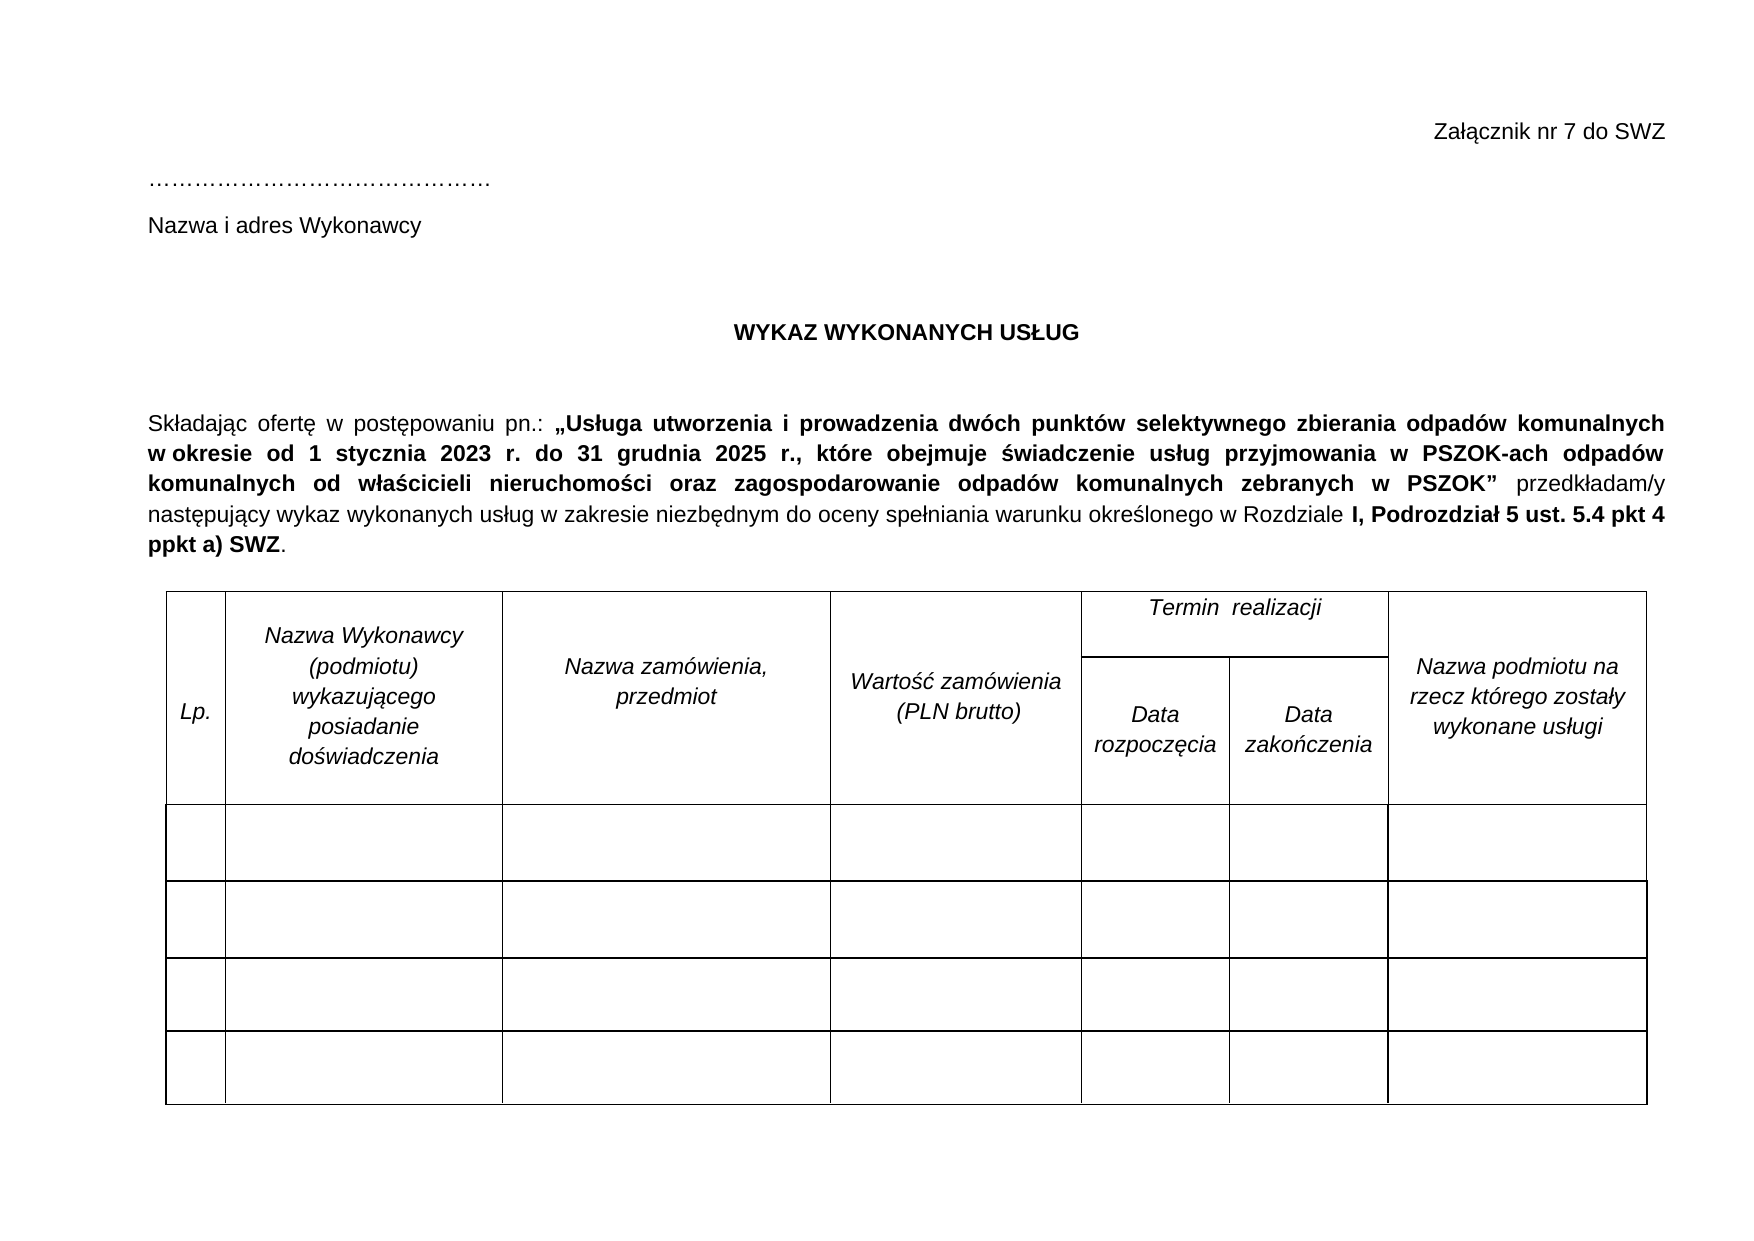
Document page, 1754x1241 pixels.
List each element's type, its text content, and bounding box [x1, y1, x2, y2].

table_cell Data rozpoczęcia [1082, 658, 1229, 804]
table_header Nazwa podmiotu na rzecz którego zostały wykonane usługi [1389, 592, 1646, 804]
table_header Wartość zamówienia (PLN brutto) [831, 592, 1081, 804]
table_cell [226, 805, 502, 880]
table_cell Data zakończenia [1230, 658, 1388, 804]
table_cell [1082, 1032, 1229, 1103]
text Nazwa i adres Wykonawcy [148, 212, 1665, 238]
table_cell [831, 959, 1081, 1030]
table_cell [1230, 805, 1387, 880]
table_cell [167, 959, 225, 1030]
table_cell [831, 805, 1081, 880]
table_cell [1389, 959, 1646, 1030]
table_cell [1082, 882, 1229, 957]
table_header Nazwa zamówienia, przedmiot [503, 592, 830, 804]
table_cell [1082, 805, 1229, 880]
table_cell [1230, 882, 1387, 957]
text ……………………………………… [148, 165, 1665, 191]
table_cell [167, 1032, 225, 1103]
table_cell [831, 882, 1081, 957]
table_cell [167, 805, 225, 880]
table_cell [1389, 882, 1646, 957]
table_cell [226, 1032, 502, 1103]
table_cell [503, 882, 830, 957]
table_cell [167, 882, 225, 957]
table_cell [226, 882, 502, 957]
table_header Lp. [167, 592, 225, 804]
table_cell [503, 959, 830, 1030]
table_cell [831, 1032, 1081, 1103]
table_cell [1230, 1032, 1387, 1103]
table_cell [1230, 959, 1387, 1030]
table_header Termin realizacji [1082, 592, 1388, 656]
table_cell [1389, 1032, 1646, 1103]
table_cell [1082, 959, 1229, 1030]
text WYKAZ WYKONANYCH USŁUG [148, 319, 1665, 346]
table_cell [226, 959, 502, 1030]
text Składając ofertę w postępowaniu pn.: „Usługa utworzenia i prowadzenia dwóch punktów selektywnego zbierania odpadów komunalnych w okresie od 1 stycznia 2023 r. do 31 grudnia 2025 r., które obejmuje świadczenie usług przyjmowania w PSZOK-ach odpadów komunalnych od właścicieli nieruchomości oraz zagospodarowanie odpadów komunalnych zebranych w PSZOK” przedkładam/y następujący wykaz wykonanych usług w zakresie niezbędnym do oceny spełniania warunku określonego w Rozdziale I, Podrozdział 5 ust. 5.4 pkt 4 ppkt a) SWZ. [148, 410, 1665, 557]
table_cell [503, 805, 830, 880]
table_header Nazwa Wykonawcy (podmiotu) wykazującego posiadanie doświadczenia [226, 592, 502, 804]
table_cell [503, 1032, 830, 1103]
table_cell [1389, 805, 1646, 880]
text Załącznik nr 7 do SWZ [148, 118, 1665, 144]
